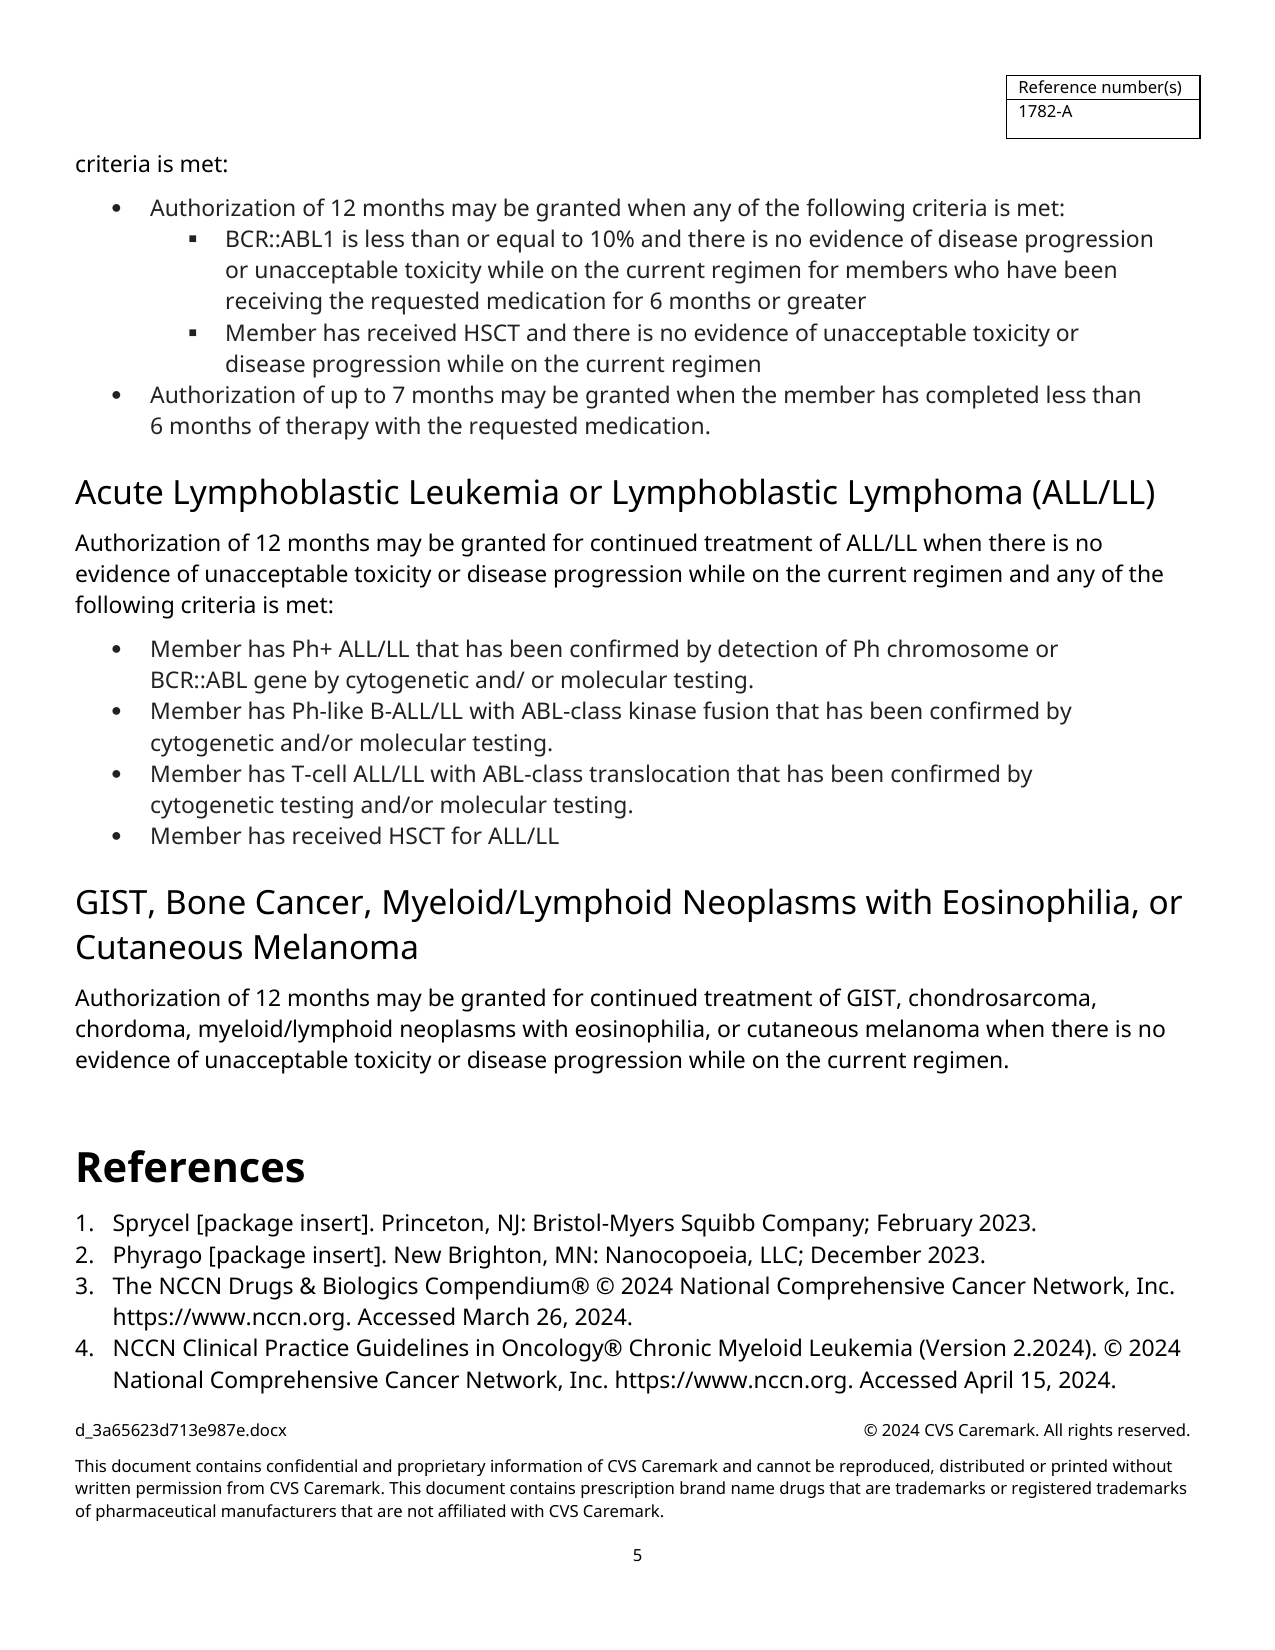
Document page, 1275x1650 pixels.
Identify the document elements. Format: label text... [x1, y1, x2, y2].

list Member has Ph-like B-ALL/LL with ABL-class kinase fusion that has been confirmed by cytogenetic and/or molecular testing. [112, 695, 1161, 758]
list Member has received HSCT and there is no evidence of unacceptable toxicity or disease progression while on the current regimen [187, 316, 1161, 379]
text Authorization of 12 months may be granted for continued treatment of ALL/LL when there is no evidence of unacceptable toxicity or disease progression while on the current regimen and any of the following criteria is met: [75, 526, 1200, 620]
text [75, 148, 1200, 179]
list Member has received HSCT for ALL/LL [112, 820, 1161, 851]
subtitle GIST, Bone Cancer, Myeloid/Lymphoid Neoplasms with Eosinophilia, or Cutaneous Melanoma [75, 878, 1200, 969]
text Authorization of 12 months may be granted for continued treatment of GIST, chondrosarcoma, chordoma, myeloid/lymphoid neoplasms with eosinophilia, or cutaneous melanoma when there is no evidence of unacceptable toxicity or disease progression while on the current regimen. [75, 982, 1200, 1076]
text NCCN Clinical Practice Guidelines in Oncology® Chronic Myeloid Leukemia (Version 2.2024). © 2024 National Comprehensive Cancer Network, Inc. https://www.nccn.org. Accessed April 15, 2024. [75, 1332, 1200, 1395]
list Authorization of up to 7 months may be granted when the member has completed less than 6 months of therapy with the requested medication. [112, 379, 1161, 441]
list Member has T-cell ALL/LL with ABL-class translocation that has been confirmed by cytogenetic testing and/or molecular testing. [112, 758, 1161, 820]
text The NCCN Drugs & Biologics Compendium® © 2024 National Comprehensive Cancer Network, Inc. https://www.nccn.org. Accessed March 26, 2024. [75, 1270, 1200, 1332]
subtitle References [75, 1138, 1200, 1195]
list Member has Ph+ ALL/LL that has been confirmed by detection of Ph chromosome or BCR::ABL gene by cytogenetic and/ or molecular testing. [112, 633, 1161, 695]
list BCR::ABL1 is less than or equal to 10% and there is no evidence of disease progression or unacceptable toxicity while on the current regimen for members who have been receiving the requested medication for 6 months or greater [187, 223, 1161, 316]
subtitle Acute Lymphoblastic Leukemia or Lymphoblastic Lymphoma (ALL/LL) [75, 468, 1200, 514]
text Sprycel [package insert]. Princeton, NJ: Bristol-Myers Squibb Company; February 2023. [75, 1207, 1200, 1239]
text Phyrago [package insert]. New Brighton, MN: Nanocopoeia, LLC; December 2023. [75, 1239, 1200, 1270]
list Authorization of 12 months may be granted when any of the following criteria is met: [112, 191, 1161, 223]
